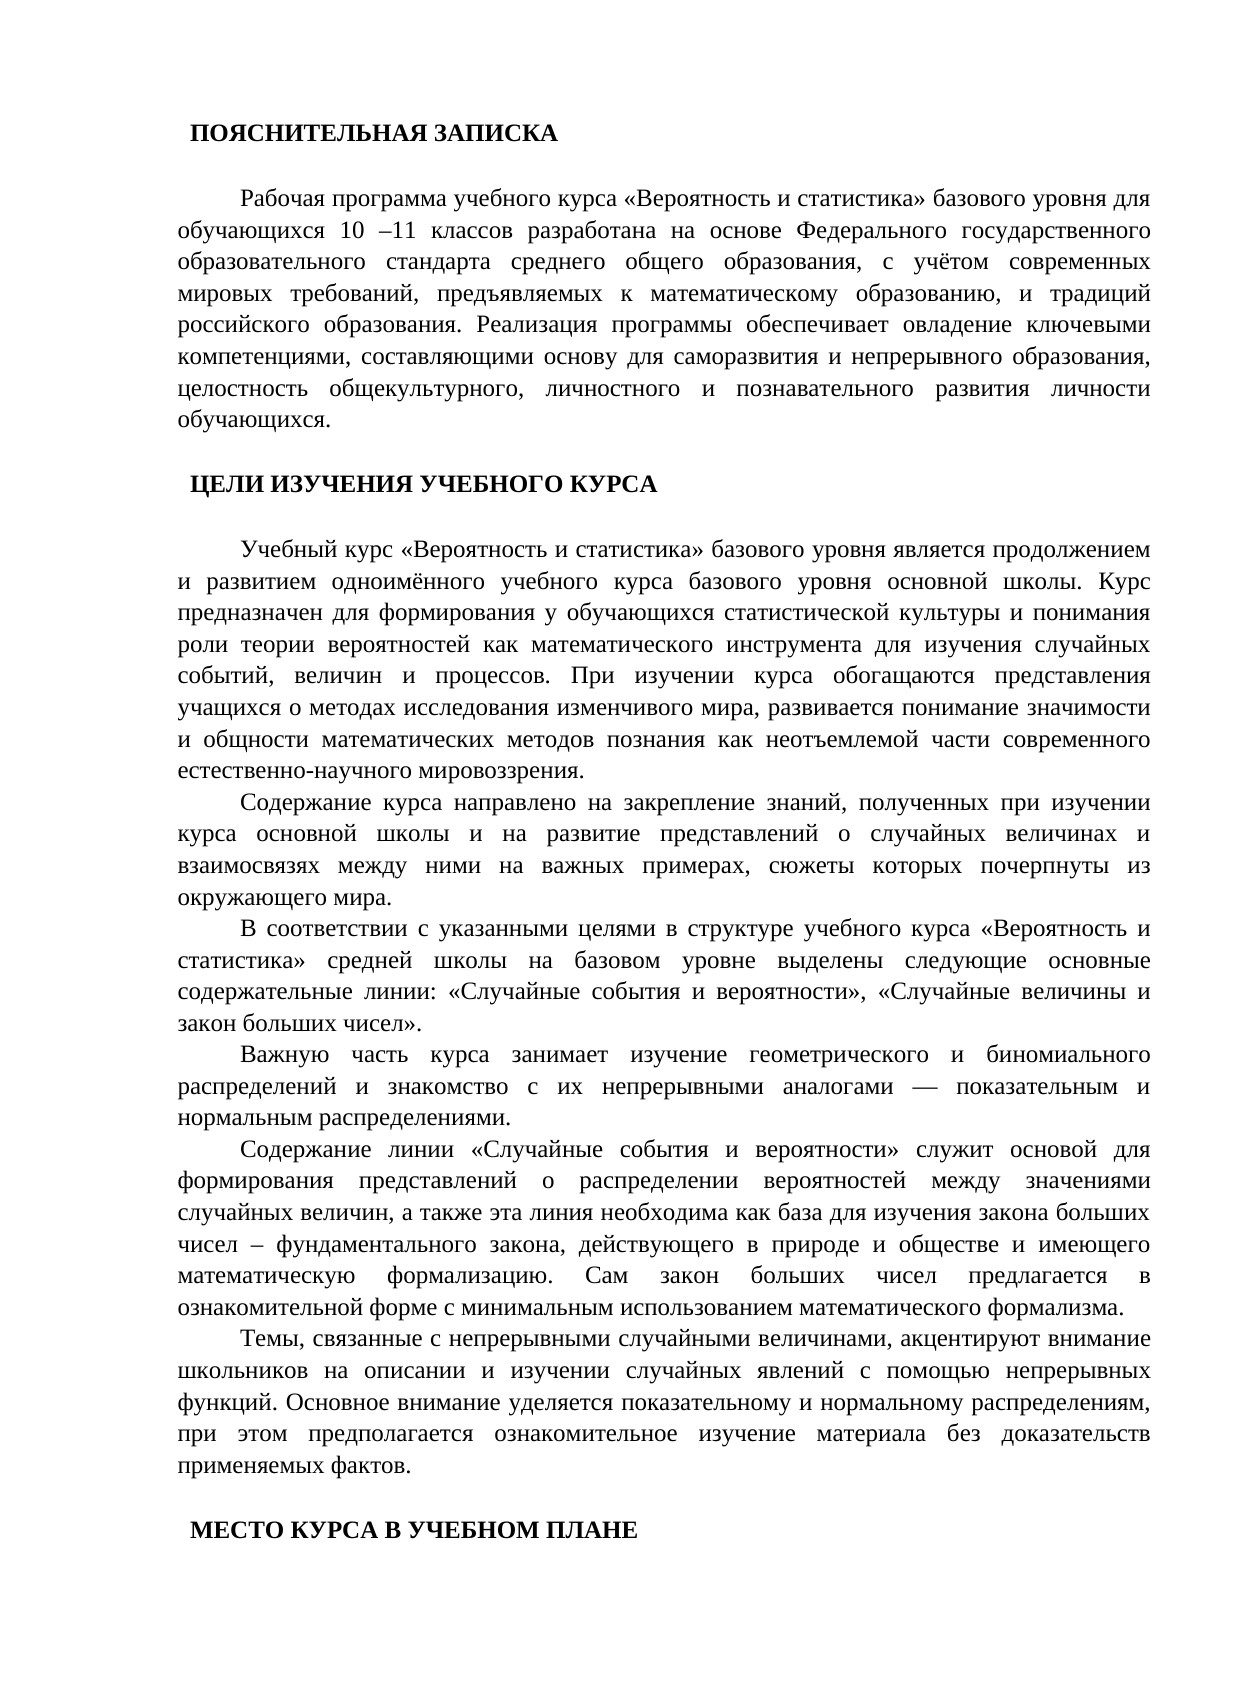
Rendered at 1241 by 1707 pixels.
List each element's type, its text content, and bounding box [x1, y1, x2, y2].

text Содержание линии «Случайные события и вероятности» служит основой для формирования представлений о распределении вероятностей между значениями случайных величин, а также эта линия необходима как база для изучения закона больших чисел – фундаментального закона, действующего в природе и обществе и имеющего математическую формализацию. Сам закон больших чисел предлагается в ознакомительной форме с минимальным использованием математического формализма. [177, 1134, 1152, 1321]
text МЕСТО КУРСА В УЧЕБНОМ ПЛАНЕ [190, 1515, 1152, 1543]
text Важную часть курса занимает изучение геометрического и биномиального распределений и знакомство с их непрерывными аналогами ― показательным и нормальным распределениями. [177, 1039, 1152, 1131]
text Темы, связанные с непрерывными случайными величинами, акцентируют внимание школьников на описании и изучении случайных явлений с помощью непрерывных функций. Основное внимание уделяется показательному и нормальному распределениям, при этом предполагается ознакомительное изучение материала без доказательств применяемых фактов. [177, 1323, 1152, 1478]
text Содержание курса направлено на закрепление знаний, полученных при изучении курса основной школы и на развитие представлений о случайных величинах и взаимосвязях между ними на важных примерах, сюжеты которых почерпнуты из окружающего мира. [177, 787, 1152, 910]
text Рабочая программа учебного курса «Вероятность и статистика» базового уровня для обучающихся 10 –11 классов разработана на основе Федерального государственного образовательного стандарта среднего общего образования, с учётом современных мировых требований, предъявляемых к математическому образованию, и традиций российского образования. Реализация программы обеспечивает овладение ключевыми компетенциями, составляющими основу для саморазвития и непрерывного образования, целостность общекультурного, личностного и познавательного развития личности обучающихся. [177, 183, 1152, 433]
text ЦЕЛИ ИЗУЧЕНИЯ УЧЕБНОГО КУРСА [190, 469, 1152, 498]
text В соответствии с указанными целями в структуре учебного курса «Вероятность и статистика» средней школы на базовом уровне выделены следующие основные содержательные линии: «Случайные события и вероятности», «Случайные величины и закон больших чисел». [177, 913, 1152, 1037]
text ПОЯСНИТЕЛЬНАЯ ЗАПИСКА [190, 118, 1152, 147]
text Учебный курс «Вероятность и статистика» базового уровня является продолжением и развитием одноимённого учебного курса базового уровня основной школы. Курс предназначен для формирования у обучающихся статистической культуры и понимания роли теории вероятностей как математического инструмента для изучения случайных событий, величин и процессов. При изучении курса обогащаются представления учащихся о методах исследования изменчивого мира, развивается понимание значимости и общности математических методов познания как неотъемлемой части современного естественно-научного мировоззрения. [177, 534, 1152, 784]
